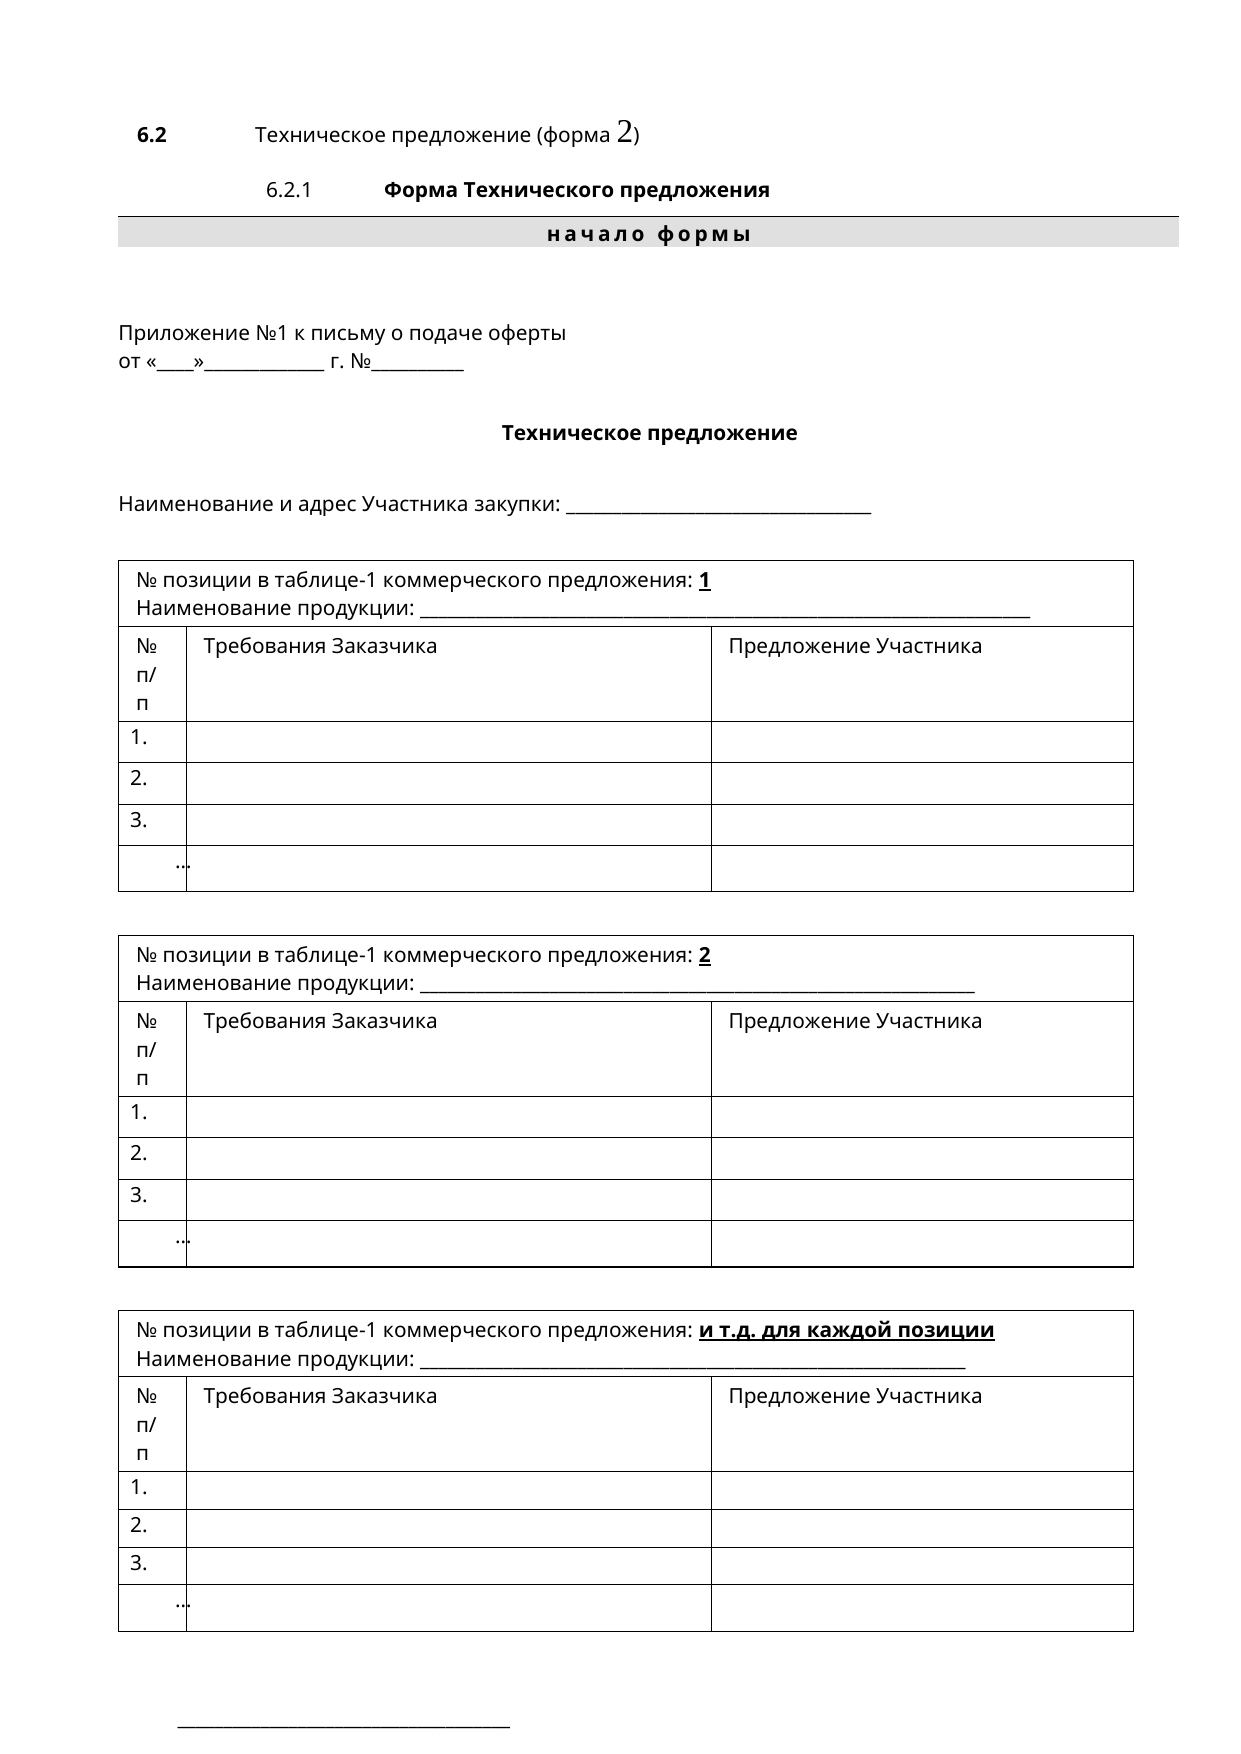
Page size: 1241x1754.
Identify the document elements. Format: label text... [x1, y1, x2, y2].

table_cell [712, 1221, 1133, 1266]
table_cell [119, 1548, 186, 1584]
table_cell [187, 1585, 711, 1631]
table_cell … [119, 1221, 186, 1266]
table_cell Предложение Участника [712, 1377, 1133, 1471]
text начало формы [118, 217, 1179, 247]
table_cell Требования Заказчика [187, 1377, 711, 1471]
table_cell [187, 1221, 711, 1266]
table_cell [119, 722, 186, 762]
text Приложение №1 к письму о подаче оферты от «____»_____________ г. №__________ [118, 318, 1181, 375]
table_cell [119, 1097, 186, 1137]
table_header № позиции в таблице-1 коммерческого предложения: 1 Наименование продукции: __________________________________________________________________ [119, 561, 1133, 626]
table_cell … [119, 1585, 186, 1631]
text Наименование и адрес Участника закупки: _________________________________ [118, 489, 1181, 517]
table_cell [187, 1097, 711, 1137]
table_cell [712, 1097, 1133, 1137]
table_cell [712, 1548, 1133, 1584]
table_header № позиции в таблице-1 коммерческого предложения: и т.д. для каждой позиции Наименование продукции: ___________________________________________________________ [119, 1311, 1133, 1376]
table_cell [119, 1510, 186, 1547]
table_cell [119, 1180, 186, 1220]
table_cell [187, 1138, 711, 1179]
table_cell [712, 1138, 1133, 1179]
table_cell [187, 1472, 711, 1509]
table_cell [119, 763, 186, 804]
table_cell [187, 846, 711, 891]
table_cell Требования Заказчика [187, 627, 711, 721]
table_cell № п/п [119, 1377, 186, 1471]
table_cell [187, 1548, 711, 1584]
table_cell № п/п [119, 1002, 186, 1096]
table_cell [187, 722, 711, 762]
table_cell Предложение Участника [712, 1002, 1133, 1096]
table_cell [712, 1585, 1133, 1631]
table_cell Требования Заказчика [187, 1002, 711, 1096]
table_cell [712, 1180, 1133, 1220]
text Техническое предложение [118, 418, 1181, 446]
table_cell [119, 805, 186, 845]
table_cell [712, 805, 1133, 845]
table_cell [187, 1180, 711, 1220]
table_cell [187, 805, 711, 845]
table_cell [187, 763, 711, 804]
table_cell [712, 1472, 1133, 1509]
table_cell [187, 1510, 711, 1547]
table_cell № п/п [119, 627, 186, 721]
subtitle Техническое предложение (форма 2) [137, 111, 1181, 150]
table_cell [712, 846, 1133, 891]
list Форма Технического предложения [266, 175, 1181, 203]
table_cell [712, 722, 1133, 762]
table_cell [712, 763, 1133, 804]
table_cell … [119, 846, 186, 891]
table_header № позиции в таблице-1 коммерческого предложения: 2 Наименование продукции: ____________________________________________________________ [119, 936, 1133, 1001]
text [118, 1703, 1181, 1731]
table_cell [119, 1472, 186, 1509]
table_cell [712, 1510, 1133, 1547]
table_cell [119, 1138, 186, 1179]
table_cell Предложение Участника [712, 627, 1133, 721]
